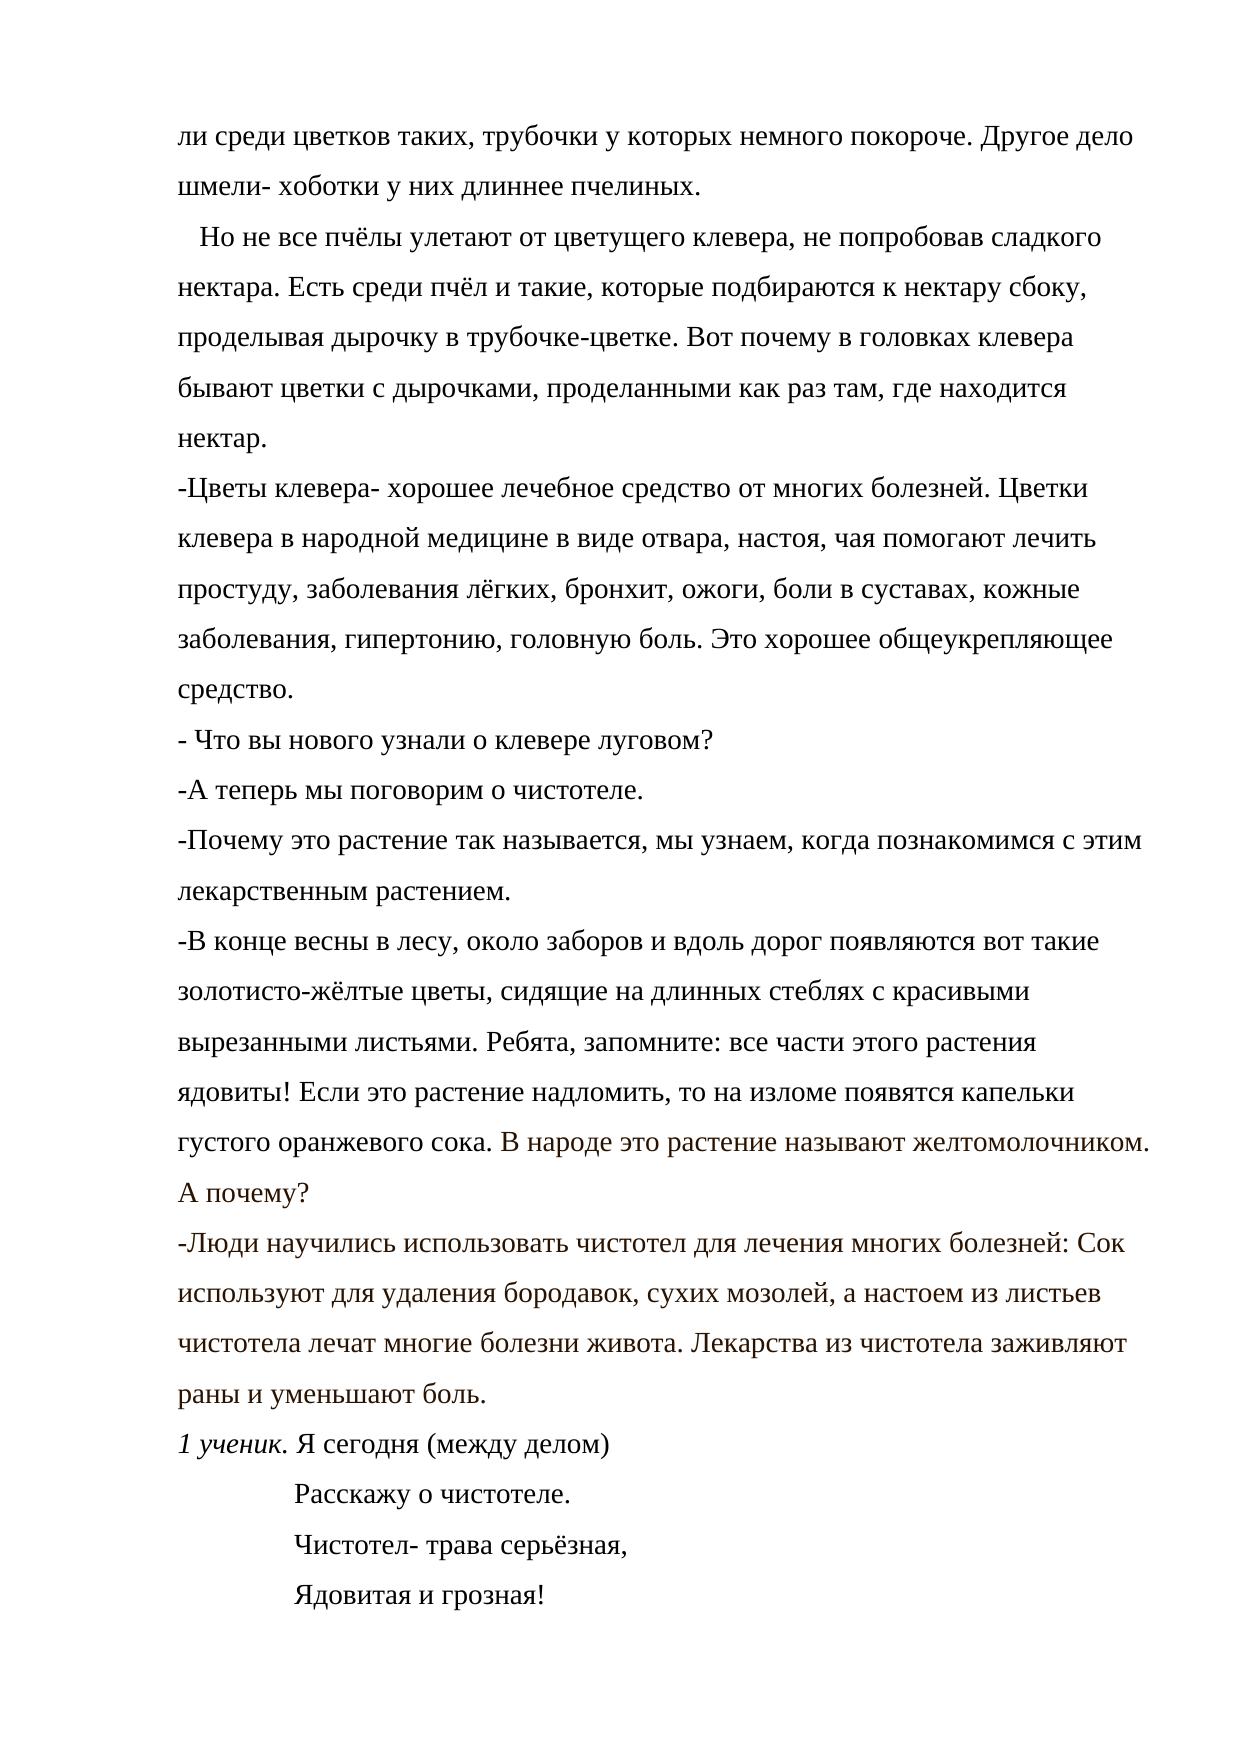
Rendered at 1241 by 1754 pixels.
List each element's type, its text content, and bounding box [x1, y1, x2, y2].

text -А теперь мы поговорим о чистотеле. [177, 772, 1152, 806]
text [177, 118, 1152, 202]
text - Что вы нового узнали о клевере луговом? [177, 722, 1152, 755]
text -Почему это растение так называется, мы узнаем, когда познакомимся с этим лекарственным растением. [177, 822, 1152, 906]
text -В конце весны в лесу, около заборов и вдоль дорог появляются вот такие золотисто-жёлтые цветы, сидящие на длинных стеблях с красивыми вырезанными листьями. Ребята, запомните: все части этого растения ядовиты! Если это растение надломить, то на изломе появятся капельки густого оранжевого сока. В народе это растение называют желтомолочником. А почему? [177, 923, 1152, 1208]
text -Цветы клевера- хорошее лечебное средство от многих болезней. Цветки клевера в народной медицине в виде отвара, настоя, чая помогают лечить простуду, заболевания лёгких, бронхит, ожоги, боли в суставах, кожные заболевания, гипертонию, головную боль. Это хорошее общеукрепляющее средство. [177, 470, 1152, 705]
text Расскажу о чистотеле. [177, 1477, 1152, 1510]
text Ядовитая и грозная! [177, 1577, 1152, 1611]
text Но не все пчёлы улетают от цветущего клевера, не попробовав сладкого нектара. Есть среди пчёл и такие, которые подбираются к нектару сбоку, проделывая дырочку в трубочке-цветке. Вот почему в головках клевера бывают цветки с дырочками, проделанными как раз там, где находится нектар. [177, 219, 1152, 453]
text 1 ученик. Я сегодня (между делом) [177, 1426, 1152, 1460]
text -Люди научились использовать чистотел для лечения многих болезней: Сок используют для удаления бородавок, сухих мозолей, а настоем из листьев чистотела лечат многие болезни живота. Лекарства из чистотела заживляют раны и уменьшают боль. [177, 1225, 1152, 1409]
text Чистотел- трава серьёзная, [177, 1527, 1152, 1560]
